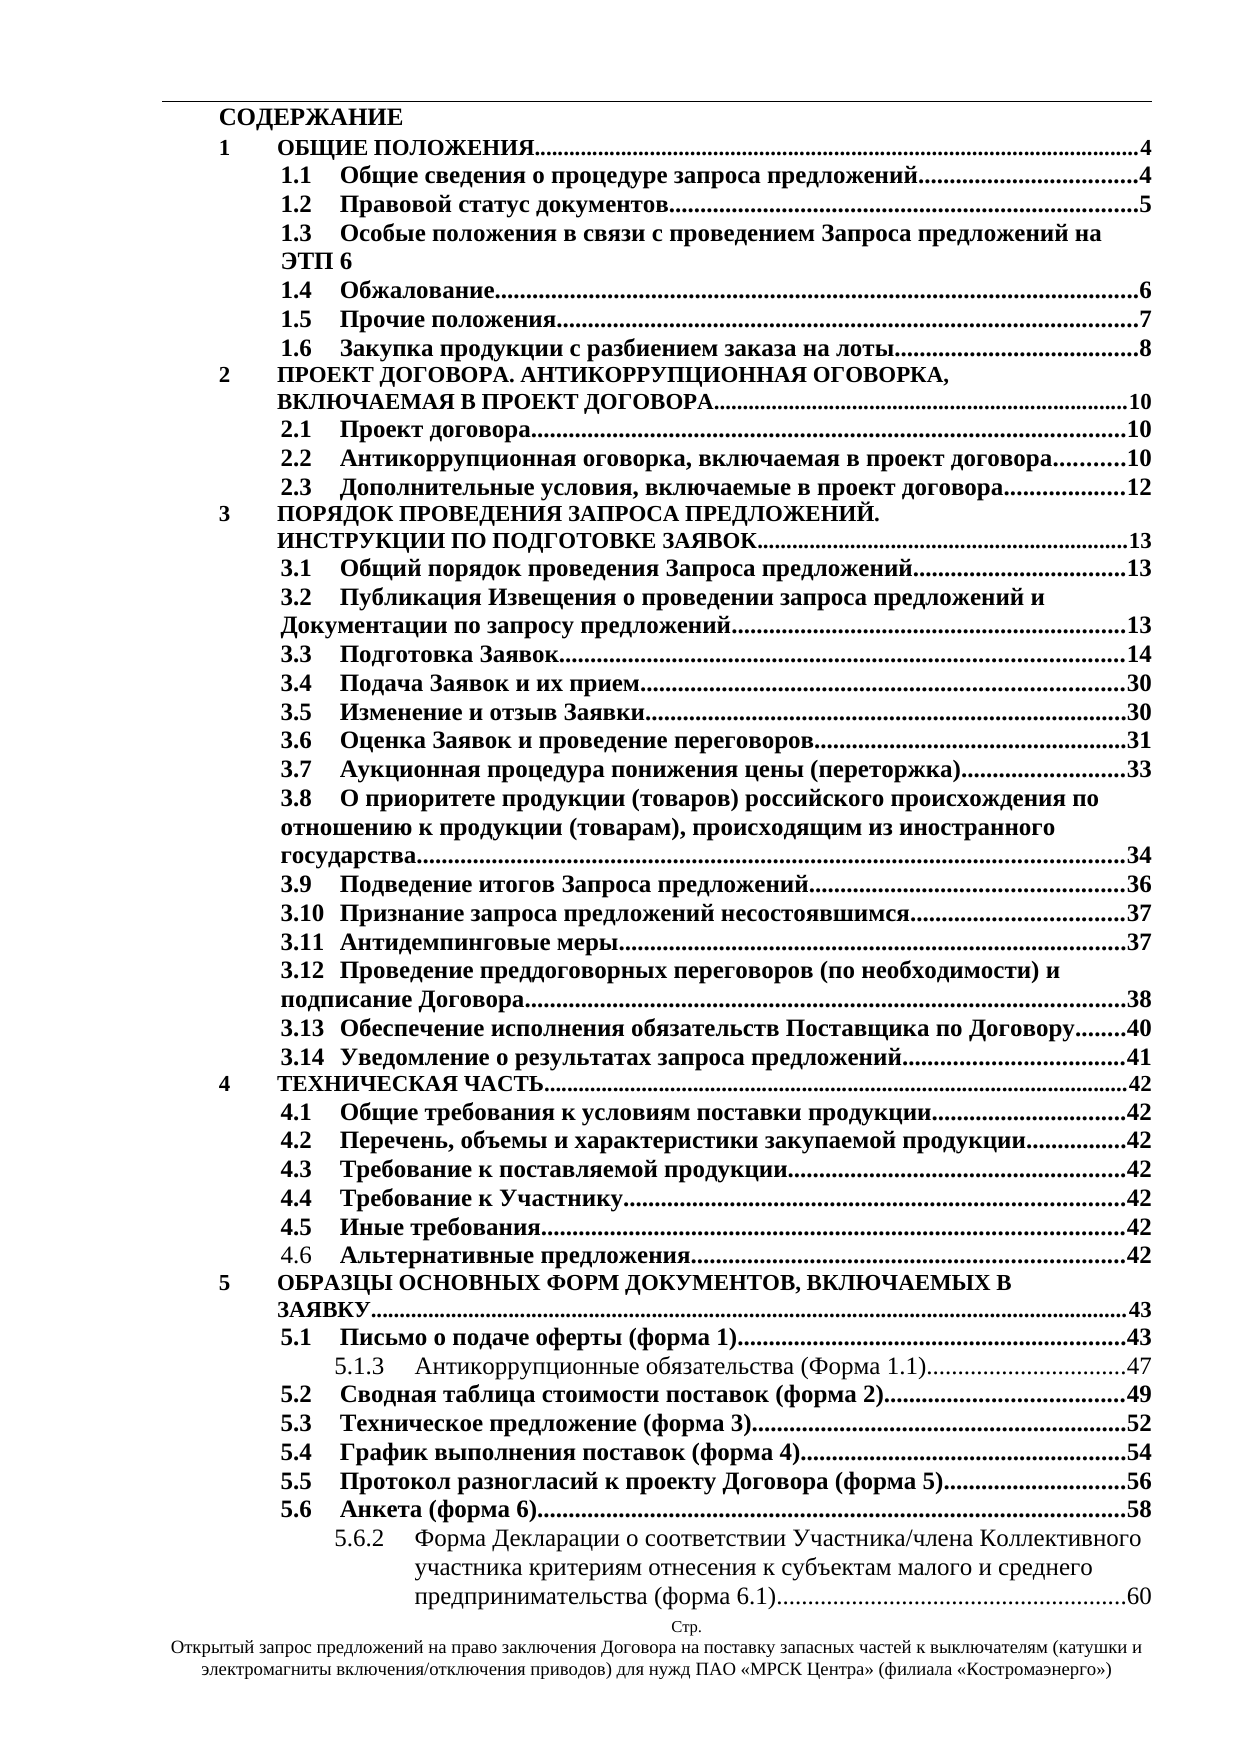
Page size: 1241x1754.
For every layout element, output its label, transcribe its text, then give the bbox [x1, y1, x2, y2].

text 2.1 Проект договора 10 [280, 414, 1133, 443]
text 3.10 Признание запроса предложений несостоявшимся 37 [280, 898, 1133, 927]
text 1.1 Общие сведения о процедуре запроса предложений 4 [280, 160, 1133, 189]
text 3.1 Общий порядок проведения Запроса предложений 13 [280, 553, 1133, 582]
text 3.4 Подача Заявок и их прием 30 [280, 668, 1133, 697]
text 2.3 Дополнительные условия, включаемые в проект договора 12 [280, 472, 1133, 500]
text 5.1 Письмо о подаче оферты (форма 1) 43 [280, 1322, 1133, 1351]
text 5.5 Протокол разногласий к проекту Договора (форма 5) 56 [280, 1466, 1133, 1494]
text 4.3 Требование к поставляемой продукции 42 [280, 1154, 1133, 1183]
text 4 Техническая часть 42 [218, 1071, 1033, 1097]
text 3.5 Изменение и отзыв Заявки 30 [280, 697, 1133, 726]
text 5.3 Техническое предложение (форма 3) 52 [280, 1408, 1133, 1437]
text 3 Порядок проведения Запроса предложений. Инструкции по подготовке Заявок 13 [218, 500, 1033, 553]
text 5.2 Сводная таблица стоимости поставок (форма 2) 49 [280, 1379, 1133, 1408]
text 1.2 Правовой статус документов 5 [280, 189, 1133, 218]
text 5.6 Анкета (форма 6) 58 [280, 1494, 1133, 1523]
text 3.3 Подготовка Заявок 14 [280, 639, 1133, 668]
text 5.1.3 Антикоррупционные обязательства (Форма 1.1). 47 [334, 1351, 1144, 1379]
text 3.9 Подведение итогов Запроса предложений 36 [280, 869, 1133, 898]
text 2.2 Антикоррупционная оговорка, включаемая в проект договора 10 [280, 443, 1133, 472]
text 3.14 Уведомление о результатах запроса предложений 41 [280, 1042, 1133, 1071]
text 4.2 Перечень, объемы и характеристики закупаемой продукции 42 [280, 1126, 1133, 1154]
text 4.4 Требование к Участнику. 42 [280, 1183, 1133, 1212]
text 4.5 Иные требования 42 [280, 1212, 1133, 1241]
text 4.1 Общие требования к условиям поставки продукции 42 [280, 1097, 1133, 1126]
text 3.7 Аукционная процедура понижения цены (переторжка) 33 [280, 754, 1133, 783]
text 1.3 Особые положения в связи с проведением Запроса предложений на ЭТП 6 [280, 218, 1133, 275]
text 4.6 Альтернативные предложения 42 [280, 1241, 1133, 1269]
text 1.5 Прочие положения 7 [280, 304, 1133, 333]
text 5 Образцы основных форм документов, включаемых в Заявку 43 [218, 1269, 1033, 1322]
text 5.4 График выполнения поставок (форма 4) 54 [280, 1437, 1133, 1466]
text 1.4 Обжалование 6 [280, 275, 1133, 304]
text 2 Проект Договора. Антикоррупционная оговорка, включаемая в проект договора 10 [218, 361, 1033, 414]
text 1.6 Закупка продукции с разбиением заказа на лоты 8 [280, 333, 1133, 361]
text 3.2 Публикация Извещения о проведении запроса предложений и Документации по запросу предложений 13 [280, 582, 1133, 639]
text 1 Общие положения 4 [218, 134, 1033, 160]
text 3.8 О приоритете продукции (товаров) российского происхождения по отношению к продукции (товарам), происходящим из иностранного государства 34 [280, 783, 1133, 869]
text 3.6 Оценка Заявок и проведение переговоров 31 [280, 726, 1133, 754]
text 3.12 Проведение преддоговорных переговоров (по необходимости) и подписание Договора 38 [280, 956, 1133, 1013]
text 3.11 Антидемпинговые меры 37 [280, 927, 1133, 956]
text СОДЕРЖАНИЕ [218, 102, 938, 131]
text 3.13 Обеспечение исполнения обязательств Поставщика по Договору 40 [280, 1013, 1133, 1042]
text 5.6.2 Форма Декларации о соответствии Участника/члена Коллективного участника критериям отнесения к субъектам малого и среднего предпринимательства (форма 6.1) 60 [334, 1523, 1144, 1609]
